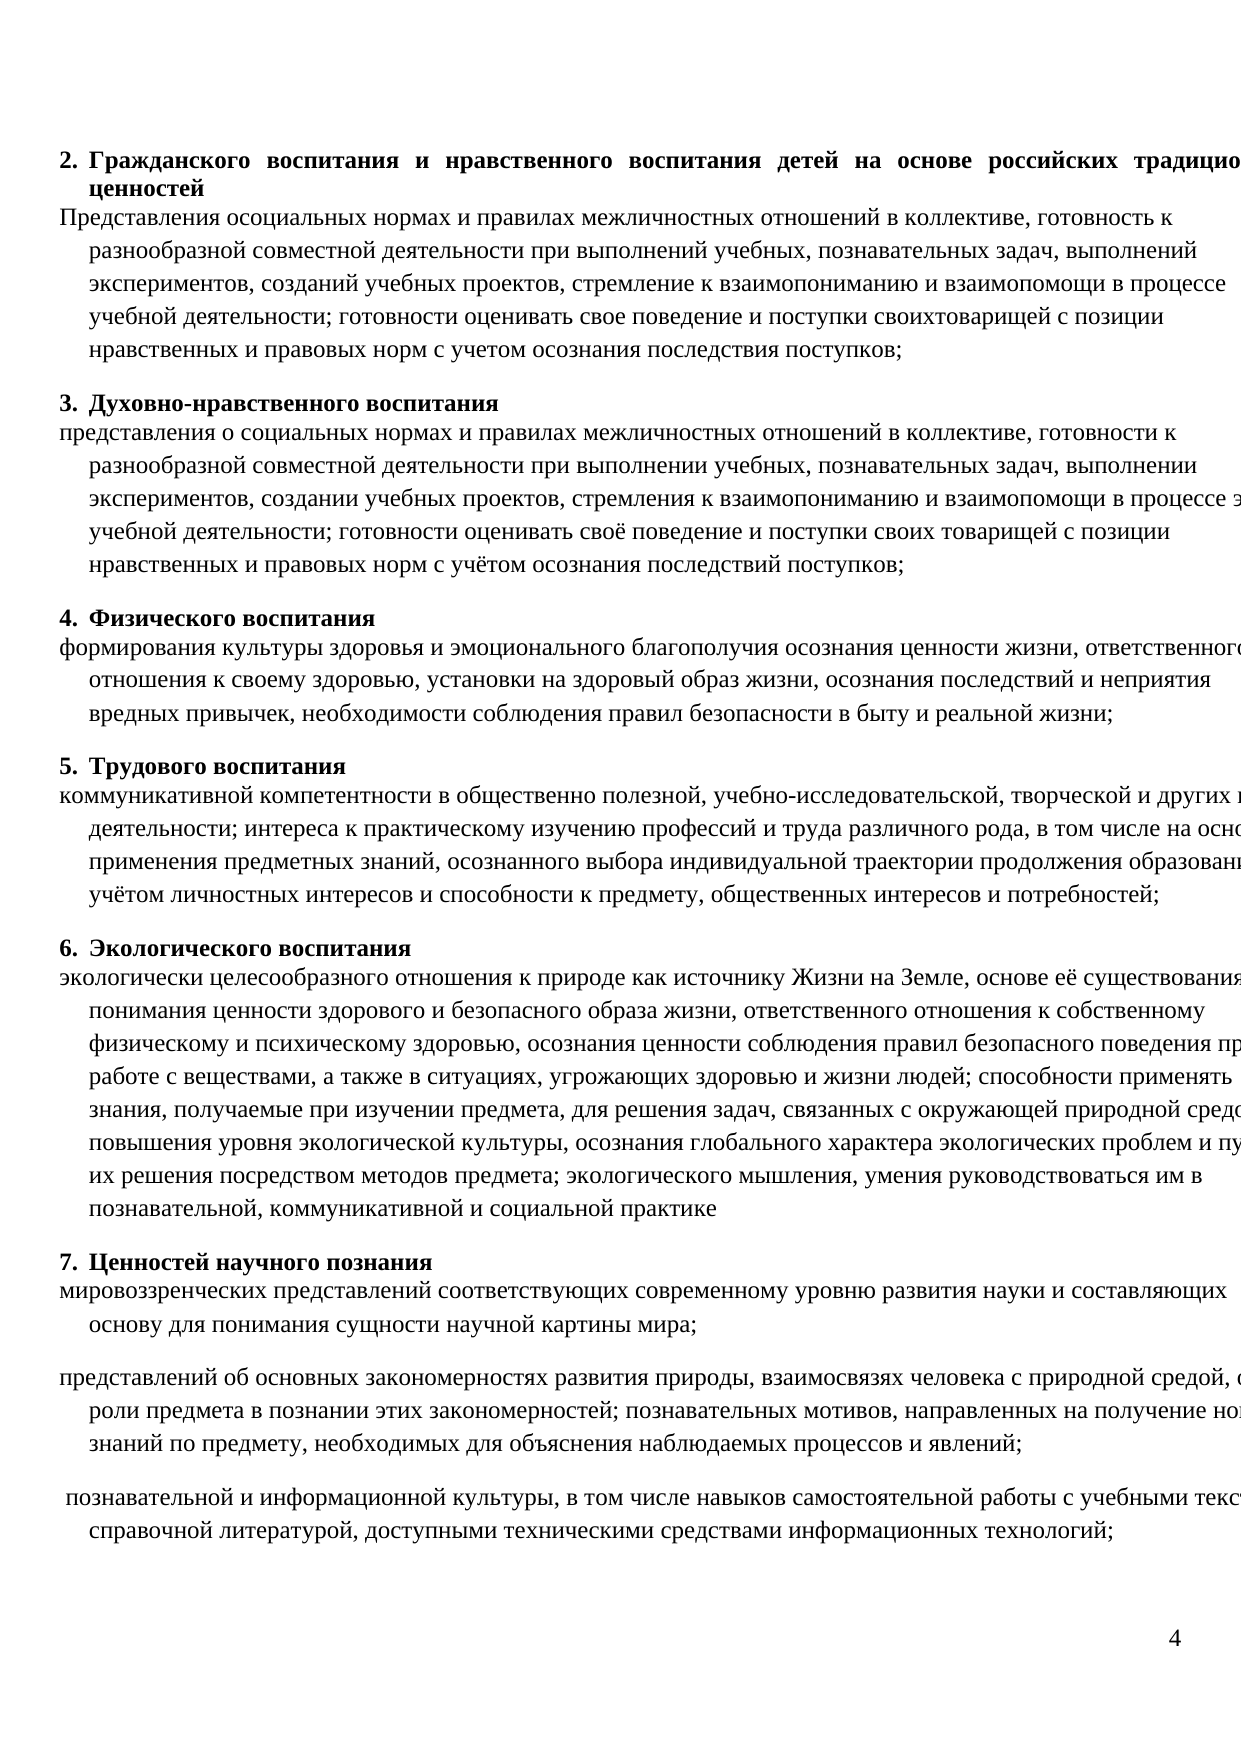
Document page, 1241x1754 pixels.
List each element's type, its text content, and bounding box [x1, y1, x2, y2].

list Духовно-нравственного воспитания [59, 388, 1240, 417]
list Экологического воспитания [59, 933, 1240, 962]
list Гражданского воспитания и нравственного воспитания детей на основе российских традиционных ценностей [59, 145, 1240, 202]
list Ценностей научного познания [59, 1247, 1240, 1276]
text Представления осоциальных нормах и правилах межличностных отношений в коллективе, готовность к разнообразной совместной деятельности при выполнений учебных, познавательных задач, выполнений экспериментов, созданий учебных проектов, стремление к взаимопониманию и взаимопомощи в процессе учебной деятельности; готовности оценивать свое поведение и поступки своихтоварищей с позиции нравственных и правовых норм с учетом осознания последствия поступков; [59, 202, 1240, 363]
text представления о социальных нормах и правилах межличностных отношений в коллективе, готовности к разнообразной совместной деятельности при выполнении учебных, познавательных задач, выполнении экспериментов, создании учебных проектов, стремления к взаимопониманию и взаимопомощи в процессе этой учебной деятельности; готовности оценивать своё поведение и поступки своих товарищей с позиции нравственных и правовых норм с учётом осознания последствий поступков; [59, 417, 1240, 578]
list Трудового воспитания [59, 751, 1240, 780]
text мировоззренческих представлений соответствующих современному уровню развития науки и составляющих основу для понимания сущности научной картины мира; [59, 1276, 1240, 1337]
text экологически целесообразного отношения к природе как источнику Жизни на Земле, основе её существования, понимания ценности здорового и безопасного образа жизни, ответственного отношения к собственному физическому и психическому здоровью, осознания ценности соблюдения правил безопасного поведения при работе с веществами, а также в ситуациях, угрожающих здоровью и жизни людей; способности применять знания, получаемые при изучении предмета, для решения задач, связанных с окружающей природной средой, повышения уровня экологической культуры, осознания глобального характера экологических проблем и путей их решения посредством методов предмета; экологического мышления, умения руководствоваться им в познавательной, коммуникативной и социальной практике [59, 962, 1240, 1222]
text формирования культуры здоровья и эмоционального благополучия осознания ценности жизни, ответственного отношения к своему здоровью, установки на здоровый образ жизни, осознания последствий и неприятия вредных привычек, необходимости соблюдения правил безопасности в быту и реальной жизни; [59, 632, 1240, 726]
list Физического воспитания [59, 603, 1240, 632]
text представлений об основных закономерностях развития природы, взаимосвязях человека с природной средой, о роли предмета в познании этих закономерностей; познавательных мотивов, направленных на получение новых знаний по предмету, необходимых для объяснения наблюдаемых процессов и явлений; [59, 1362, 1240, 1457]
text познавательной и информационной культуры, в том числе навыков самостоятельной работы с учебными текстами, справочной литературой, доступными техническими средствами информационных технологий; [59, 1482, 1240, 1544]
text коммуникативной компетентности в общественно полезной, учебно-исследовательской, творческой и других видах деятельности; интереса к практическому изучению профессий и труда различного рода, в том числе на основе применения предметных знаний, осознанного выбора индивидуальной траектории продолжения образования с учётом личностных интересов и способности к предмету, общественных интересов и потребностей; [59, 780, 1240, 908]
